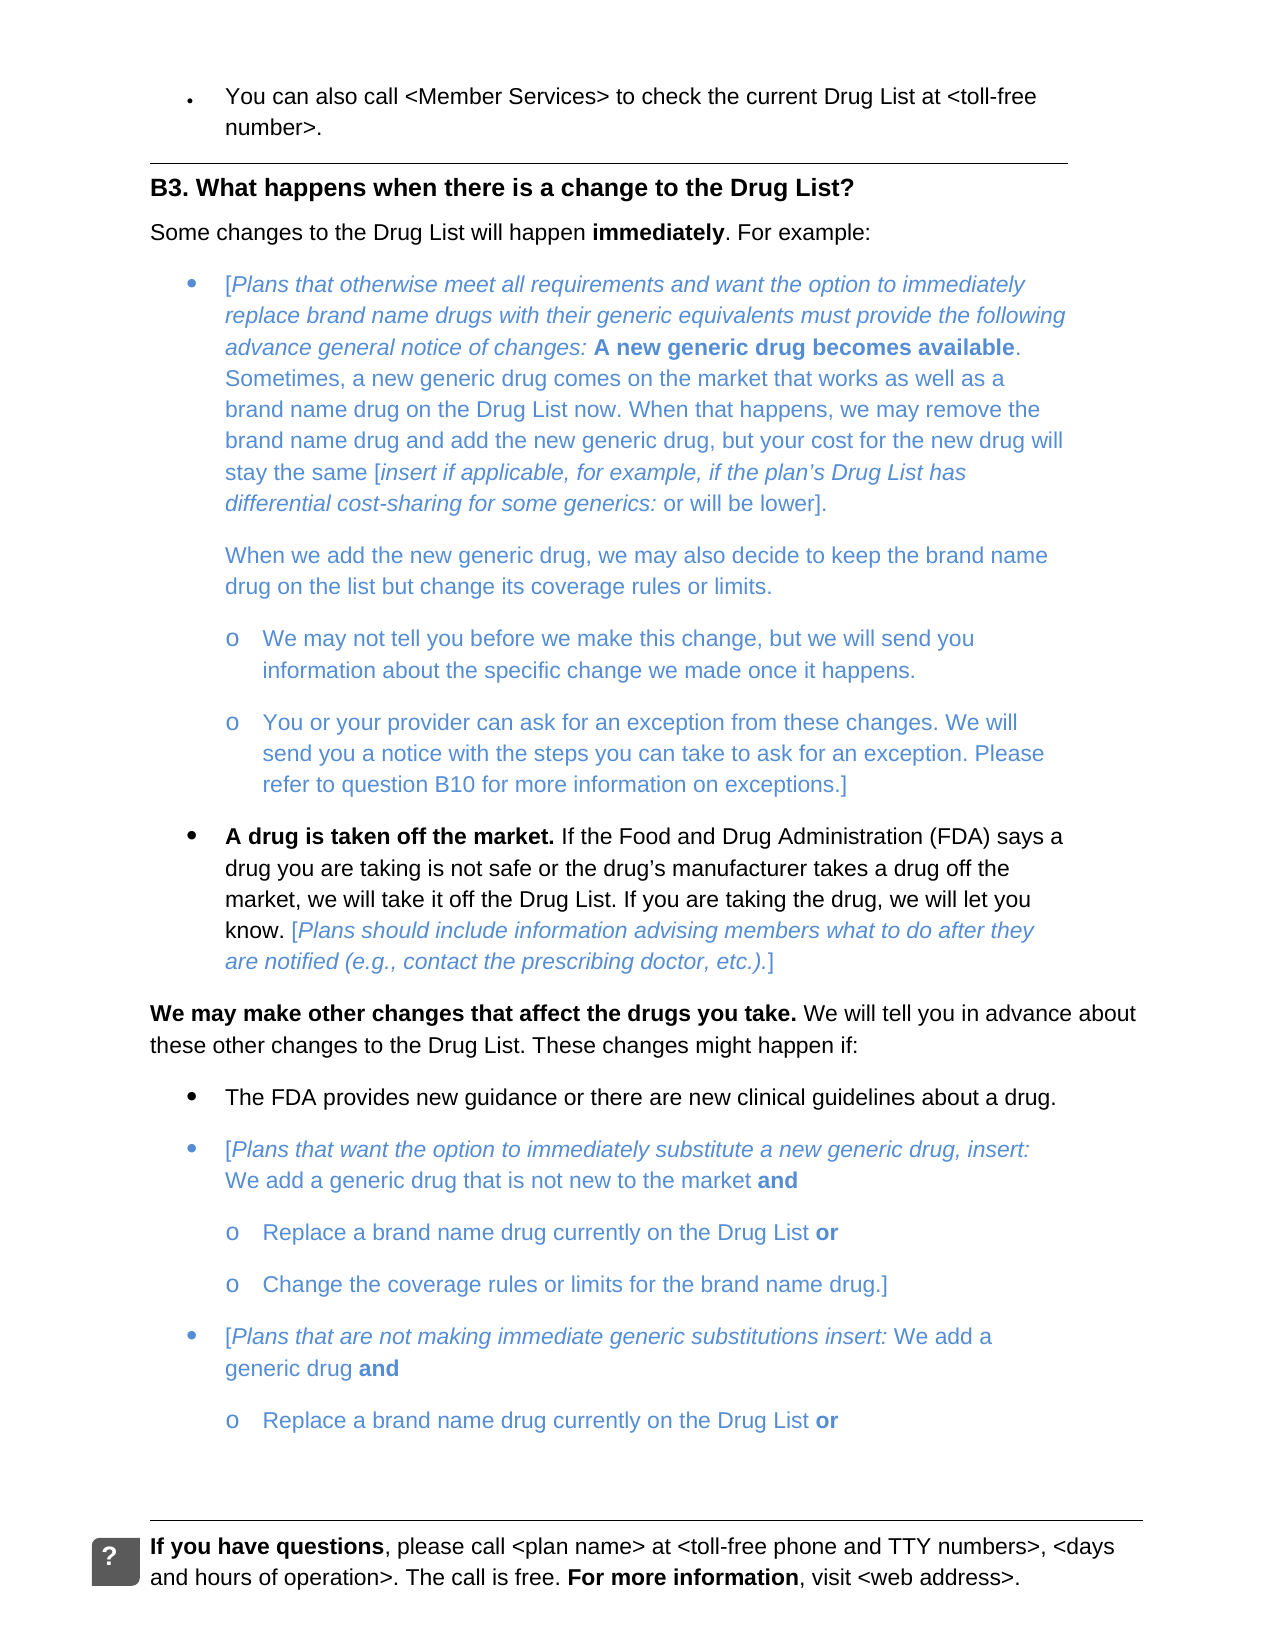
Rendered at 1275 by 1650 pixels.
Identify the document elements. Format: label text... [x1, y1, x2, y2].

text We may make other changes that affect the drugs you take. We will tell you in advance about these other changes to the Drug List. These changes might happen if: [150, 997, 1143, 1059]
text Some changes to the Drug List will happen immediately. For example: [150, 216, 1143, 247]
list You or your provider can ask for an exception from these changes. We will send you a notice with the steps you can take to ask for an exception. Please refer to question B10 for more information on exceptions.] [225, 705, 1068, 799]
subtitle B3. What happens when there is a change to the Drug List? [150, 164, 1068, 203]
list We may not tell you before we make this change, but we will send you information about the specific change we made once it happens. [225, 622, 1068, 684]
list [Plans that otherwise meet all requirements and want the option to immediately replace brand name drugs with their generic equivalents must provide the following advance general notice of changes: A new generic drug becomes available. Sometimes, a new generic drug comes on the market that works as well as a brand name drug on the Drug List now. When that happens, we may remove the brand name drug and add the new generic drug, but your cost for the new drug will stay the same [insert if applicable, for example, if the plan’s Drug List has differential cost-sharing for some generics: or will be lower]. [187, 268, 1068, 518]
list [225, 1268, 1068, 1299]
text When we add the new generic drug, we may also decide to keep the brand name drug on the list but change its coverage rules or limits. [225, 538, 1068, 601]
list You can also call <Member Services> to check the current Drug List at <toll-free number>. [187, 79, 1068, 142]
list Replace a brand name drug currently on the Drug List or [225, 1403, 1068, 1434]
list [Plans that want the option to immediately substitute a new generic drug, insert: We add a generic drug that is not new to the market and [187, 1132, 1068, 1195]
list A drug is taken off the market. If the Food and Drug Administration (FDA) says a drug you are taking is not safe or the drug’s manufacturer takes a drug off the market, we will take it off the Drug List. If you are taking the drug, we will let you know. [Plans should include information advising members what to do after they are notified (e.g., contact the prescribing doctor, etc.).] [187, 820, 1068, 976]
list The FDA provides new guidance or there are new clinical guidelines about a drug. [187, 1080, 1068, 1111]
list Replace a brand name drug currently on the Drug List or [225, 1216, 1068, 1247]
list [Plans that are not making immediate generic substitutions insert: We add a generic drug and [187, 1320, 1068, 1382]
